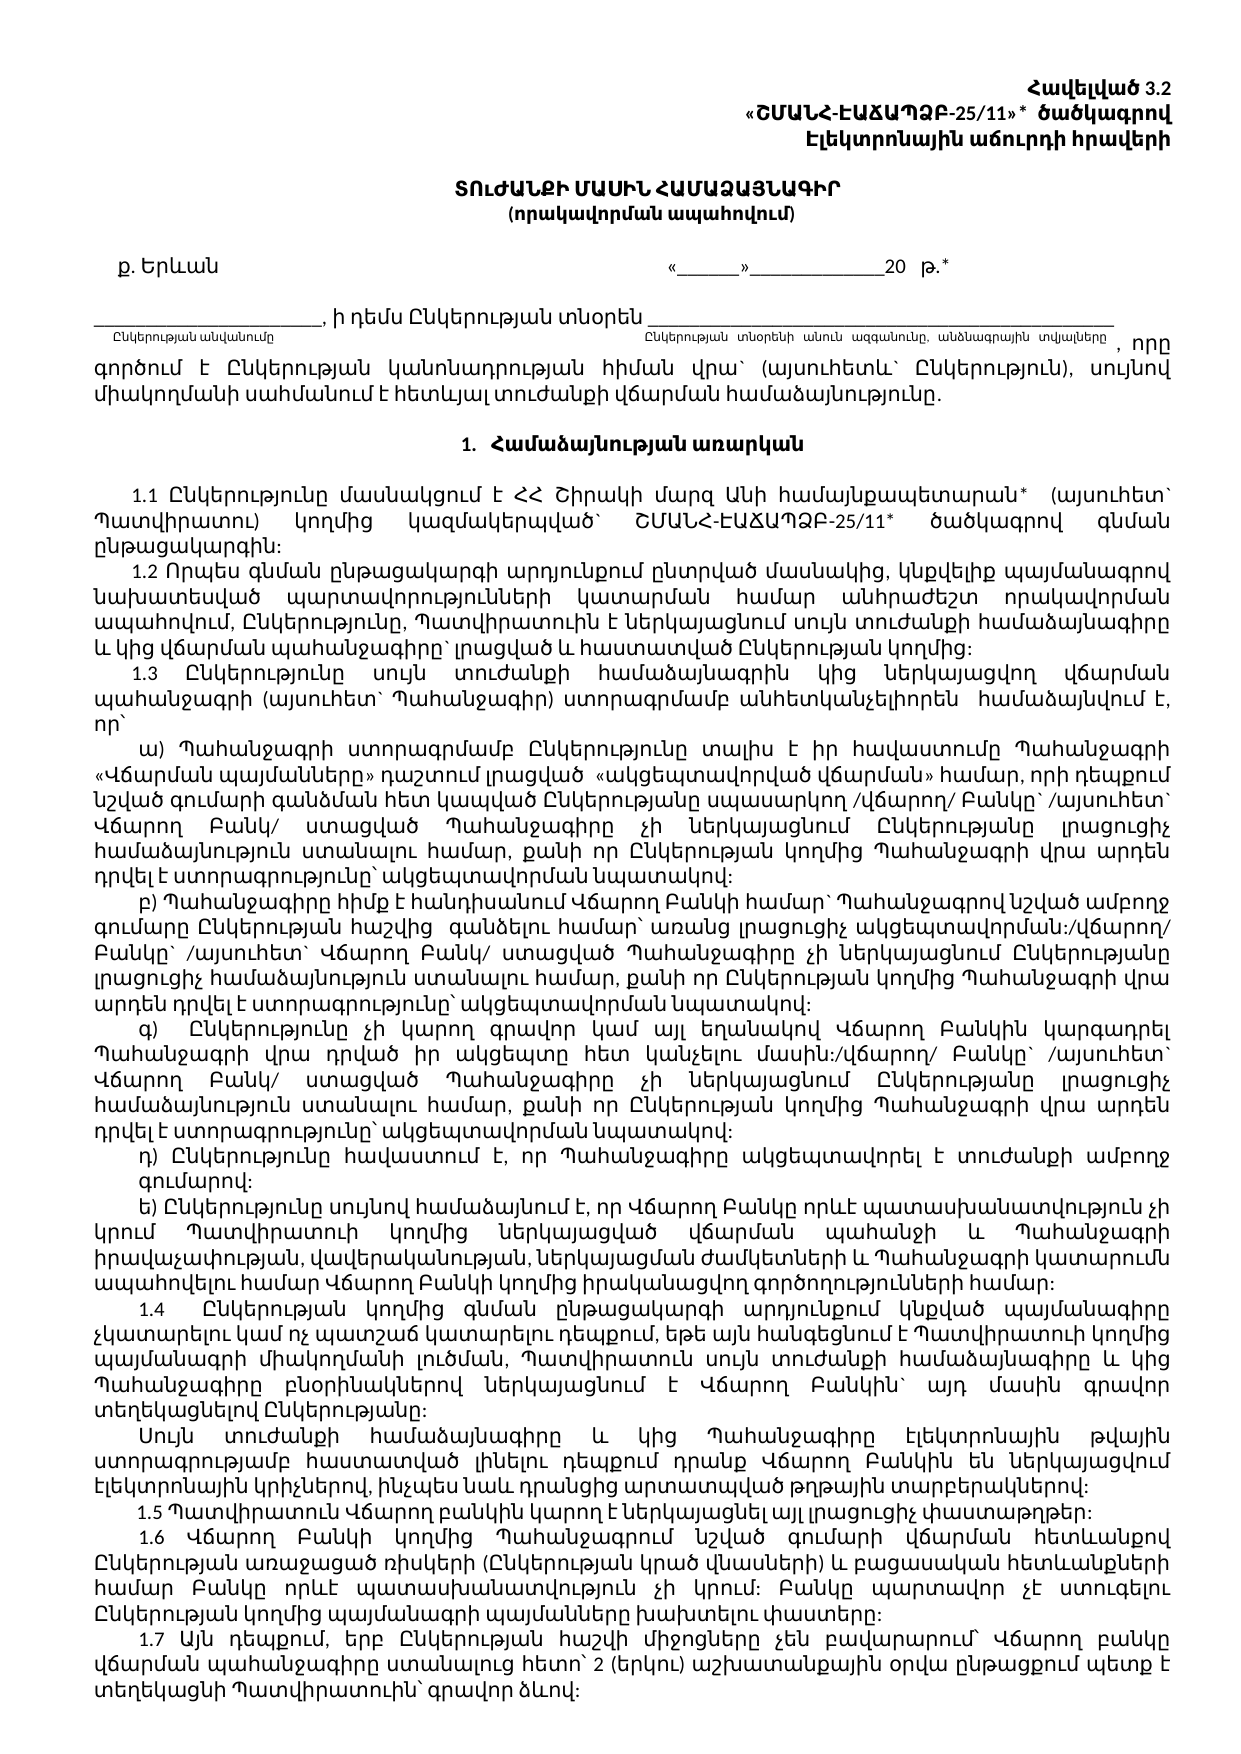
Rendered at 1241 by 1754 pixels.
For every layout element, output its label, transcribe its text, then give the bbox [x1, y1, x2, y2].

text 1.4 Ընկերության կողմից գնման ընթացակարգի արդյունքում կնքված պայմանագիրը չկատարելու կամ ոչ պատշաճ կատարելու դեպքում, եթե այն հանգեցնում է Պատվիրատուի կողմից պայմանագրի միակողմանի լուծման, Պատվիրատուն սույն տուժանքի համաձայնագիրը և կից Պահանջագիրը բնօրինակներով ներկայացնում է Վճարող Բանկին` այդ մասին գրավոր տեղեկացնելով Ընկերությանը: [94, 1296, 1171, 1423]
text 1.6 Վճարող Բանկի կողմից Պահանջագրում նշված գումարի վճարման հետևանքով Ընկերության առաջացած ռիսկերի (Ընկերության կրած վնասների) և բացասական հետևանքների համար Բանկը որևէ պատասխանատվություն չի կրում: Բանկը պարտավոր չէ ստուգելու Ընկերության կողմից պայմանագրի պայմանները խախտելու փաստերը: [94, 1524, 1171, 1626]
text 1. Համաձայնության առարկան [94, 432, 1171, 457]
text ______________________, ի դեմս Ընկերության տնօրեն _____________________________________________ [94, 304, 1171, 330]
text ք. Երևան «______»_____________20 թ.* [94, 254, 1171, 279]
text 1.7 Այն դեպքում, երբ Ընկերության հաշվի միջոցները չեն բավարարում՝ Վճարող բանկը վճարման պահանջագիրը ստանալուց հետո՝ 2 (երկու) աշխատանքային օրվա ընթացքում պետք է տեղեկացնի Պատվիրատուին՝ գրավոր ձևով: [94, 1626, 1171, 1702]
text գ) Ընկերությունը չի կարող գրավոր կամ այլ եղանակով Վճարող Բանկին կարգադրել Պահանջագրի վրա դրված իր ակցեպտը հետ կանչելու մասին:/վճարող/ Բանկը` /այսուհետ` Վճարող Բանկ/ ստացված Պահանջագիրը չի ներկայացնում Ընկերությանը լրացուցիչ համաձայնություն ստանալու համար, քանի որ Ընկերության կողմից Պահանջագրի վրա արդեն դրվել է ստորագրությունը՝ ակցեպտավորման նպատակով: [94, 1016, 1171, 1143]
text բ) Պահանջագիրը հիմք է հանդիսանում Վճարող Բանկի համար` Պահանջագրով նշված ամբողջ գումարը Ընկերության հաշվից գանձելու համար՝ առանց լրացուցիչ ակցեպտավորման:/վճարող/ Բանկը` /այսուհետ` Վճարող Բանկ/ ստացված Պահանջագիրը չի ներկայացնում Ընկերությանը լրացուցիչ համաձայնություն ստանալու համար, քանի որ Ընկերության կողմից Պահանջագրի վրա արդեն դրվել է ստորագրությունը՝ ակցեպտավորման նպատակով: [94, 889, 1171, 1016]
text Հավելված 3.2 [94, 75, 1171, 100]
text 1.5 Պատվիրատուն Վճարող բանկին կարող է ներկայացնել այլ լրացուցիչ փաստաթղթեր: [94, 1499, 1171, 1524]
text 1.3 Ընկերությունը սույն տուժանքի համաձայնագրին կից ներկայացվող վճարման պահանջագրի (այսուհետ` Պահանջագիր) ստորագրմամբ անհետկանչելիորեն համաձայնվում է, որ՝ [94, 660, 1171, 737]
text 1.2 Որպես գնման ընթացակարգի արդյունքում ընտրված մասնակից, կնքվելիք պայմանագրով նախատեսված պարտավորությունների կատարման համար անհրաժեշտ որակավորման ապահովում, Ընկերությունը, Պատվիրատուին է ներկայացնում սույն տուժանքի համաձայնագիրը և կից վճարման պահանջագիրը` լրացված և հաստատված Ընկերության կողմից: [94, 559, 1171, 660]
text 1.1 Ընկերությունը մասնակցում է ՀՀ Շիրակի մարզ Անի համայնքապետարան* (այսուհետ` Պատվիրատու) կողմից կազմակերպված` ՇՄԱՆՀ-ԷԱՃԱՊՁԲ-25/11* ծածկագրով գնման ընթացակարգին: [94, 482, 1171, 559]
text ա) Պահանջագրի ստորագրմամբ Ընկերությունը տալիս է իր հավաստումը Պահանջագրի «Վճարման պայմանները» դաշտում լրացված «ակցեպտավորված վճարման» համար, որի դեպքում նշված գումարի գանձման հետ կապված Ընկերությանը սպասարկող /վճարող/ Բանկը` /այսուհետ` Վճարող Բանկ/ ստացված Պահանջագիրը չի ներկայացնում Ընկերությանը լրացուցիչ համաձայնություն ստանալու համար, քանի որ Ընկերության կողմից Պահանջագրի վրա արդեն դրվել է ստորագրությունը՝ ակցեպտավորման նպատակով: [94, 737, 1171, 889]
text «ՇՄԱՆՀ-ԷԱՃԱՊՁԲ-25/11»* ծածկագրով [94, 100, 1171, 126]
text Ընկերության անվանումը Ընկերության տնօրենի անուն ազգանունը, անձնագրային տվյալները , որը գործում է Ընկերության կանոնադրության հիման վրա` (այսուհետև` Ընկերություն), սույնով միակողմանի սահմանում է հետևյալ տուժանքի վճարման համաձայնությունը. [94, 330, 1171, 406]
text Սույն տուժանքի համաձայնագիրը և կից Պահանջագիրը էլեկտրոնային թվային ստորագրությամբ հաստատված լինելու դեպքում դրանք Վճարող Բանկին են ներկայացվում էլեկտրոնային կրիչներով, ինչպես նաև դրանցից արտատպված թղթային տարբերակներով: [94, 1423, 1171, 1499]
text Էլեկտրոնային աճուրդի հրավերի [94, 126, 1171, 151]
text դ) Ընկերությունը հավաստում է, որ Պահանջագիրը ակցեպտավորել է տուժանքի ամբողջ գումարով: [138, 1143, 1171, 1194]
text ե) Ընկերությունը սույնով համաձայնում է, որ Վճարող Բանկը որևէ պատասխանատվություն չի կրում Պատվիրատուի կողմից ներկայացված վճարման պահանջի և Պահանջագրի իրավաչափության, վավերականության, ներկայացման ժամկետների և Պահանջագրի կատարումն ապահովելու համար Վճարող Բանկի կողմից իրականացվող գործողությունների համար: [94, 1194, 1171, 1296]
text ՏՈւԺԱՆՔԻ ՄԱՍԻՆ ՀԱՄԱՁԱՅՆԱԳԻՐ [94, 177, 1171, 202]
text (որակավորման ապահովում) [94, 202, 1171, 225]
